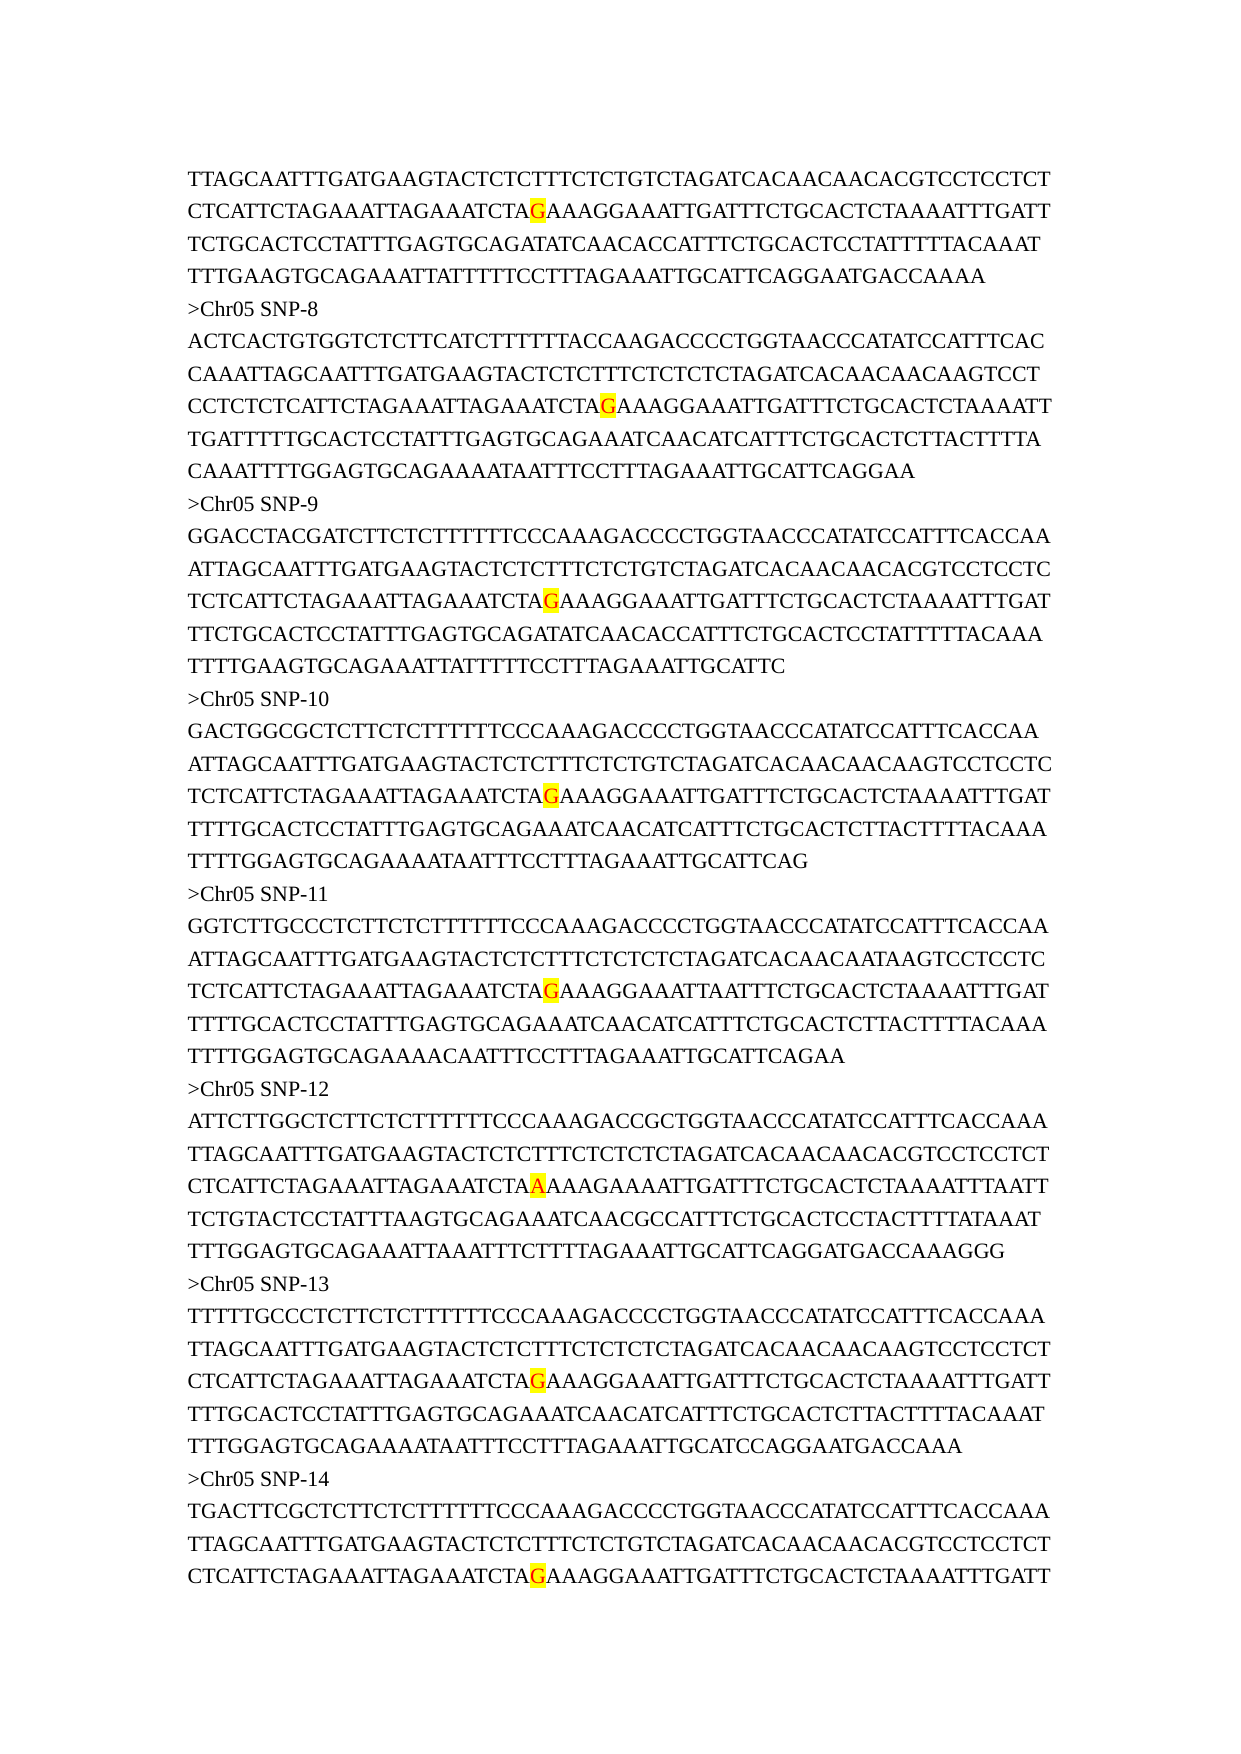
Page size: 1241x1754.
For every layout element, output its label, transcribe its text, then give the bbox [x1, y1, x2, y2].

text TTTTTGCCCTCTTCTCTTTTTTCCCAAAGACCCCTGGTAACCCATATCCATTTCACCAAATTAGCAATTTGATGAAGTACTCTCTTTCTCTCTCTAGATCACAACAACAAGTCCTCCTCTCTCATTCTAGAAATTAGAAATCTAGAAAGGAAATTGATTTCTGCACTCTAAAATTTGATTTTTGCACTCCTATTTGAGTGCAGAAATCAACATCATTTCTGCACTCTTACTTTTACAAATTTTGGAGTGCAGAAAATAATTTCCTTTAGAAATTGCATCCAGGAATGACCAAA [187, 1299, 1053, 1462]
text GGTCTTGCCCTCTTCTCTTTTTTCCCAAAGACCCCTGGTAACCCATATCCATTTCACCAAATTAGCAATTTGATGAAGTACTCTCTTTCTCTCTCTAGATCACAACAATAAGTCCTCCTCTCTCATTCTAGAAATTAGAAATCTAGAAAGGAAATTAATTTCTGCACTCTAAAATTTGATTTTTGCACTCCTATTTGAGTGCAGAAATCAACATCATTTCTGCACTCTTACTTTTACAAATTTTGGAGTGCAGAAAACAATTTCCTTTAGAAATTGCATTCAGAA [187, 909, 1053, 1072]
text >Chr05 SNP-12 [187, 1072, 1053, 1104]
text GACTGGCGCTCTTCTCTTTTTTCCCAAAGACCCCTGGTAACCCATATCCATTTCACCAAATTAGCAATTTGATGAAGTACTCTCTTTCTCTGTCTAGATCACAACAACAAGTCCTCCTCTCTCATTCTAGAAATTAGAAATCTAGAAAGGAAATTGATTTCTGCACTCTAAAATTTGATTTTTGCACTCCTATTTGAGTGCAGAAATCAACATCATTTCTGCACTCTTACTTTTACAAATTTTGGAGTGCAGAAAATAATTTCCTTTAGAAATTGCATTCAG [187, 714, 1053, 877]
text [187, 1494, 1053, 1592]
text >Chr05 SNP-10 [187, 682, 1053, 714]
text >Chr05 SNP-11 [187, 877, 1053, 909]
text ATTCTTGGCTCTTCTCTTTTTTCCCAAAGACCGCTGGTAACCCATATCCATTTCACCAAATTAGCAATTTGATGAAGTACTCTCTTTCTCTCTCTAGATCACAACAACACGTCCTCCTCTCTCATTCTAGAAATTAGAAATCTAAAAAGAAAATTGATTTCTGCACTCTAAAATTTAATTTCTGTACTCCTATTTAAGTGCAGAAATCAACGCCATTTCTGCACTCCTACTTTTATAAATTTTGGAGTGCAGAAATTAAATTTCTTTTAGAAATTGCATTCAGGATGACCAAAGGG [187, 1104, 1053, 1267]
text >Chr05 SNP-14 [187, 1462, 1053, 1494]
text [187, 162, 1053, 292]
text >Chr05 SNP-9 [187, 487, 1053, 519]
text >Chr05 SNP-13 [187, 1267, 1053, 1299]
text >Chr05 SNP-8 [187, 292, 1053, 324]
text GGACCTACGATCTTCTCTTTTTTCCCAAAGACCCCTGGTAACCCATATCCATTTCACCAAATTAGCAATTTGATGAAGTACTCTCTTTCTCTGTCTAGATCACAACAACACGTCCTCCTCTCTCATTCTAGAAATTAGAAATCTAGAAAGGAAATTGATTTCTGCACTCTAAAATTTGATTTCTGCACTCCTATTTGAGTGCAGATATCAACACCATTTCTGCACTCCTATTTTTACAAATTTTGAAGTGCAGAAATTATTTTTCCTTTAGAAATTGCATTC [187, 519, 1053, 682]
text ACTCACTGTGGTCTCTTCATCTTTTTTACCAAGACCCCTGGTAACCCATATCCATTTCACCAAATTAGCAATTTGATGAAGTACTCTCTTTCTCTCTCTAGATCACAACAACAAGTCCTCCTCTCTCATTCTAGAAATTAGAAATCTAGAAAGGAAATTGATTTCTGCACTCTAAAATTTGATTTTTGCACTCCTATTTGAGTGCAGAAATCAACATCATTTCTGCACTCTTACTTTTACAAATTTTGGAGTGCAGAAAATAATTTCCTTTAGAAATTGCATTCAGGAA [187, 324, 1053, 487]
